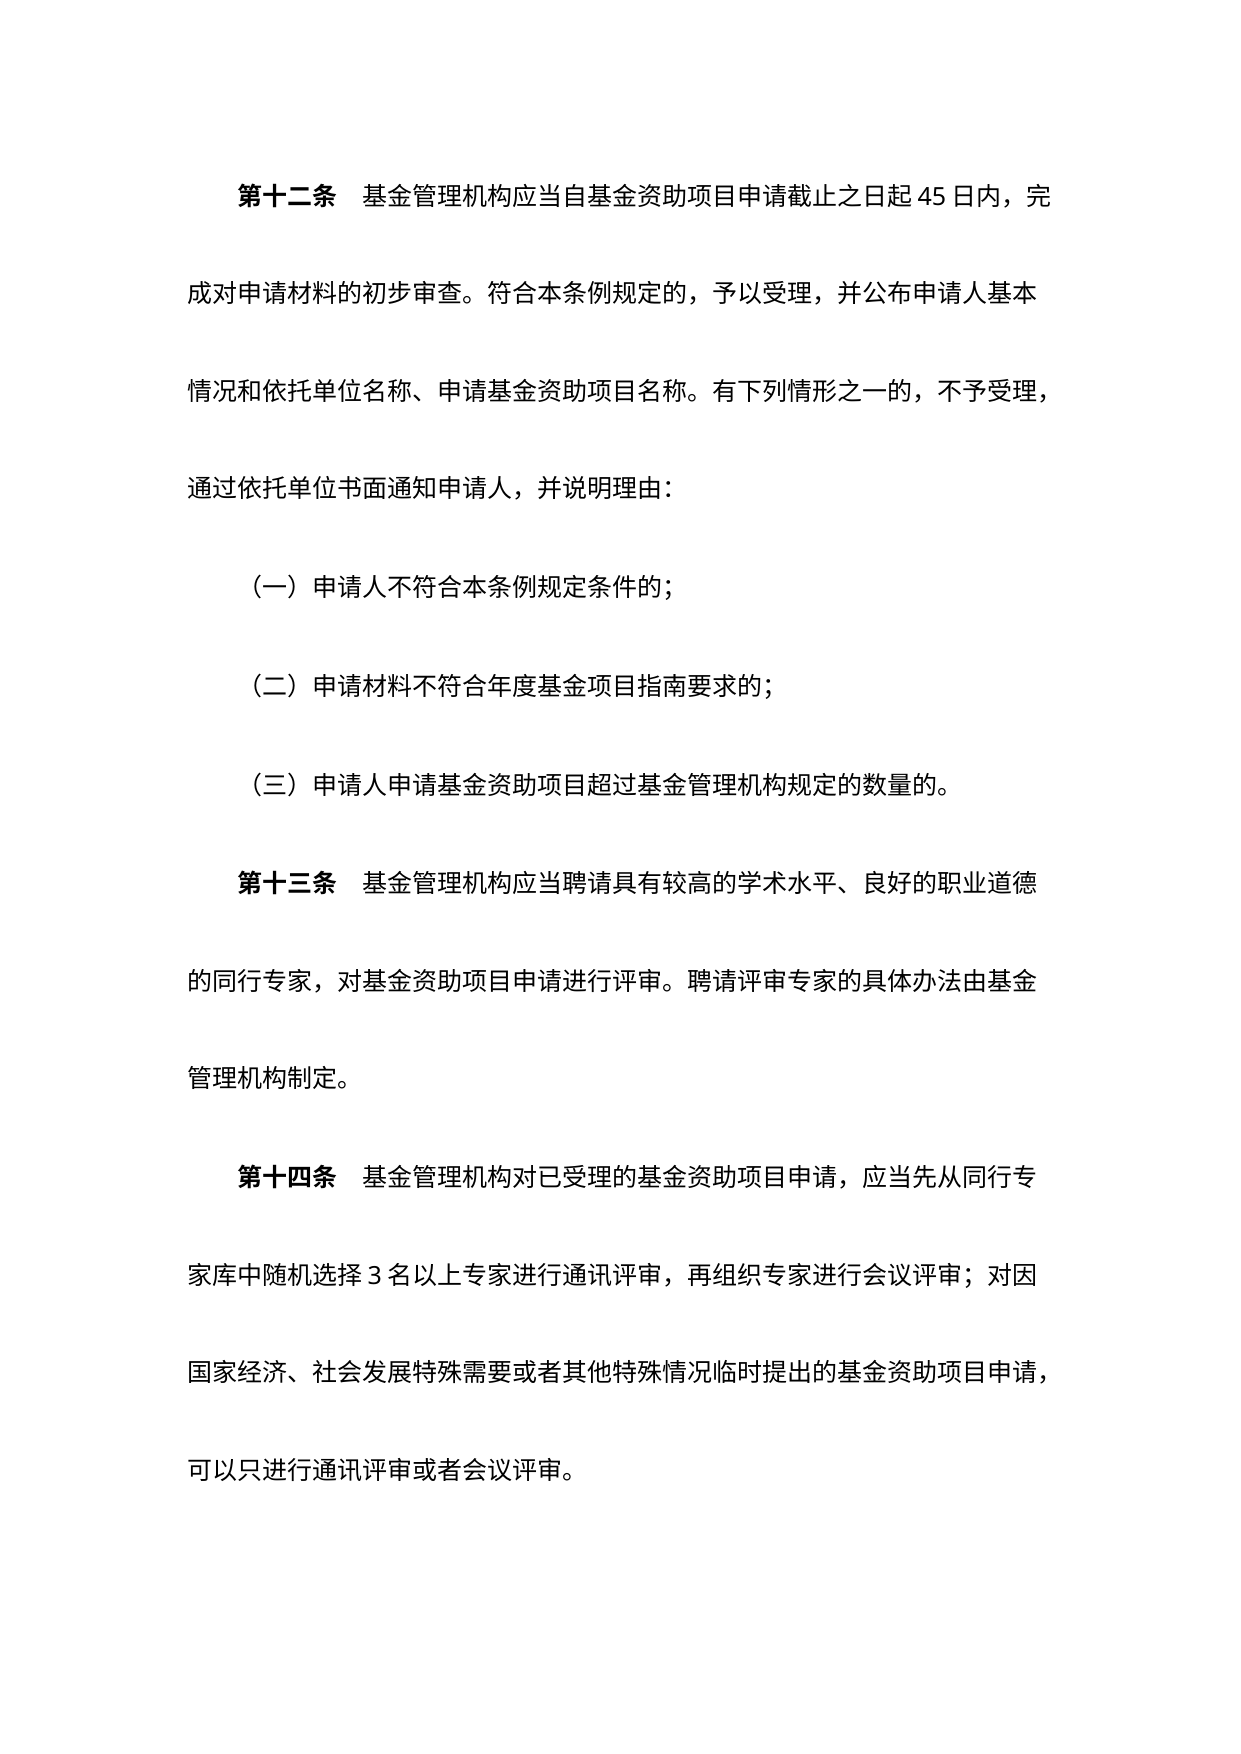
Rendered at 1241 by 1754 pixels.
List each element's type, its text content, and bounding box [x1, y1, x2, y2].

text （一）申请人不符合本条例规定条件的； [187, 553, 1053, 618]
text （二）申请材料不符合年度基金项目指南要求的； [187, 652, 1053, 717]
text 第十三条 基金管理机构应当聘请具有较高的学术水平、良好的职业道德的同行专家，对基金资助项目申请进行评审。聘请评审专家的具体办法由基金管理机构制定。 [187, 849, 1053, 1109]
text 第十四条 基金管理机构对已受理的基金资助项目申请，应当先从同行专家库中随机选择3名以上专家进行通讯评审，再组织专家进行会议评审；对因国家经济、社会发展特殊需要或者其他特殊情况临时提出的基金资助项目申请，可以只进行通讯评审或者会议评审。 [187, 1143, 1053, 1501]
text 第十二条 基金管理机构应当自基金资助项目申请截止之日起45日内，完成对申请材料的初步审查。符合本条例规定的，予以受理，并公布申请人基本情况和依托单位名称、申请基金资助项目名称。有下列情形之一的，不予受理，通过依托单位书面通知申请人，并说明理由： [187, 162, 1053, 519]
text （三）申请人申请基金资助项目超过基金管理机构规定的数量的。 [187, 751, 1053, 816]
